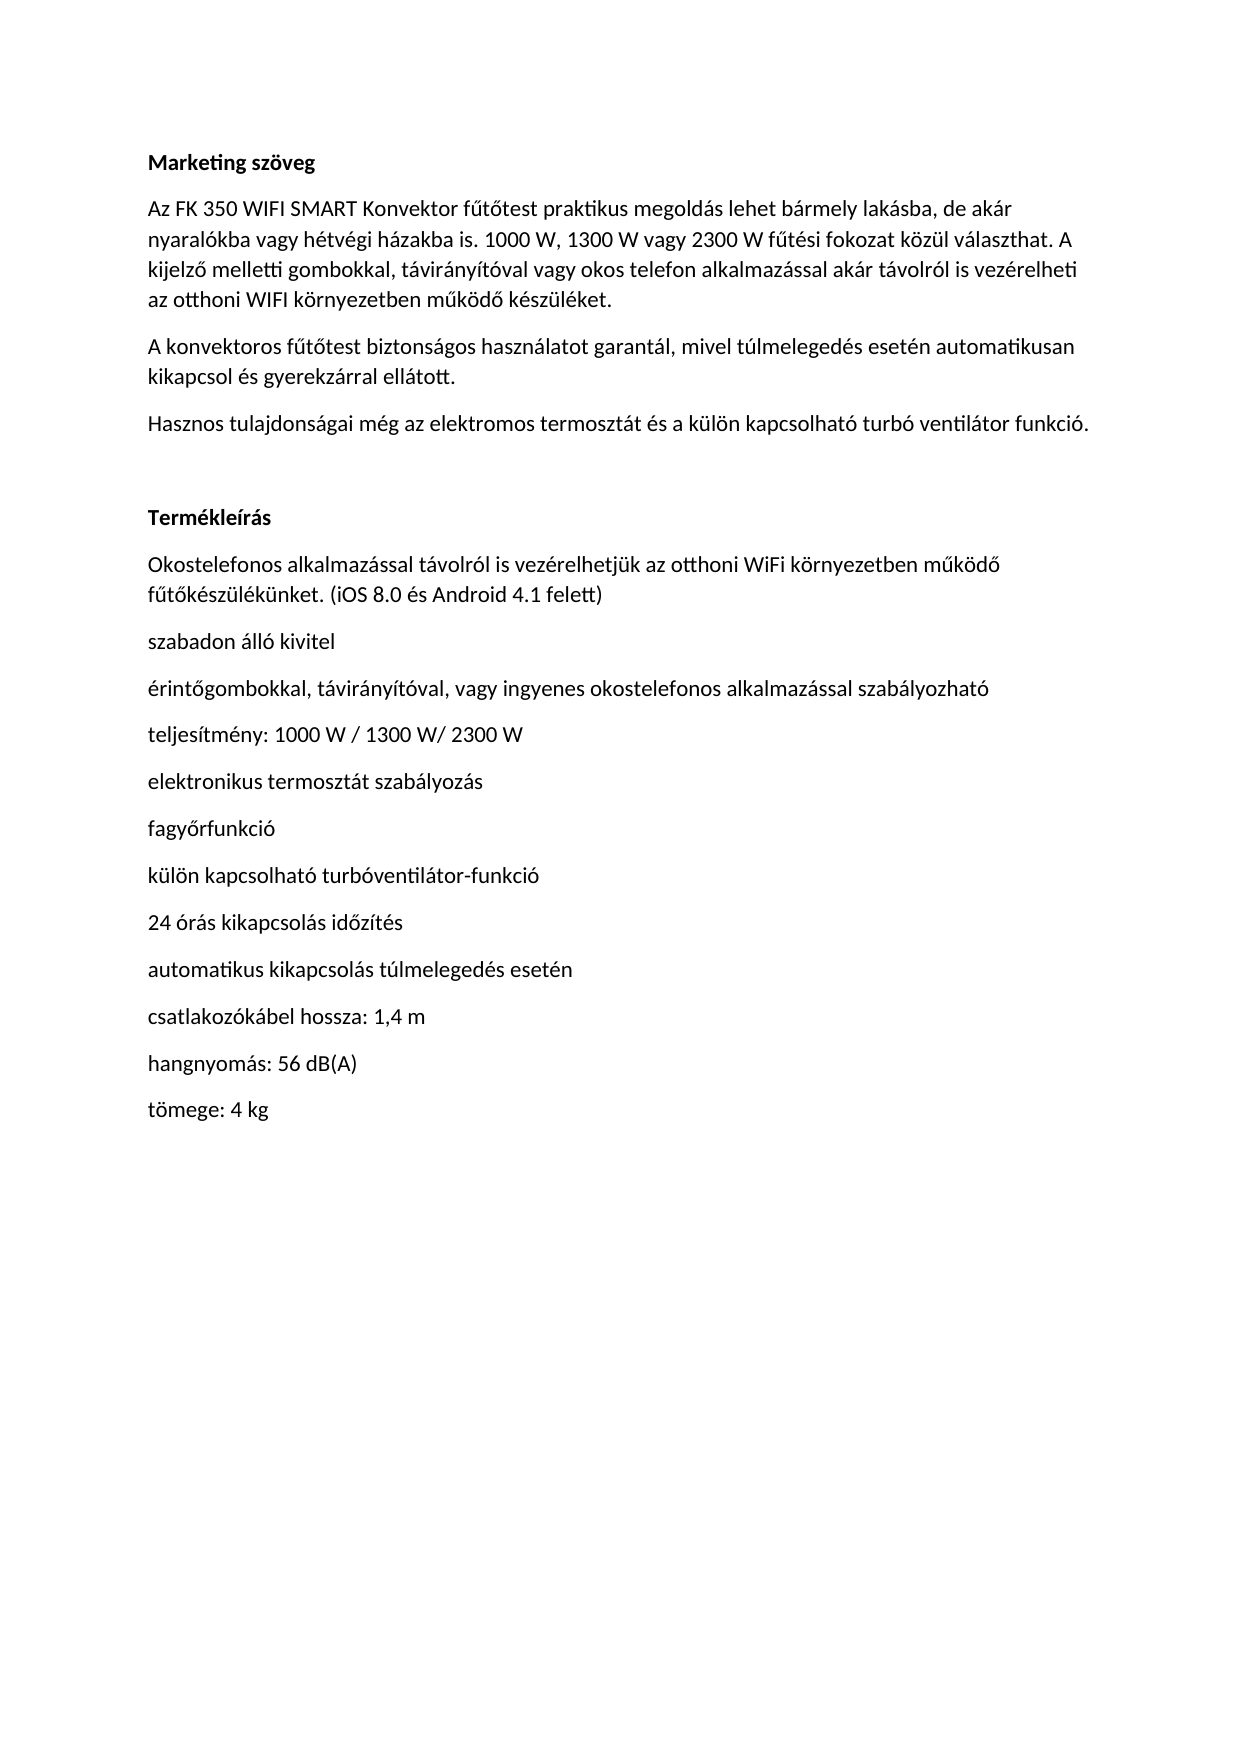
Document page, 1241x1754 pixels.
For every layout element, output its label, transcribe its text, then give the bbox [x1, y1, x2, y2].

text csatlakozókábel hossza: 1,4 m [148, 1002, 1093, 1030]
text automatikus kikapcsolás túlmelegedés esetén [148, 955, 1093, 983]
text Az FK 350 WIFI SMART Konvektor fűtőtest praktikus megoldás lehet bármely lakásba, de akár nyaralókba vagy hétvégi házakba is. 1000 W, 1300 W vagy 2300 W fűtési fokozat közül választhat. A kijelző melletti gombokkal, távirányítóval vagy okos telefon alkalmazással akár távolról is vezérelheti az otthoni WIFI környezetben működő készüléket. [148, 194, 1093, 313]
text Hasznos tulajdonságai még az elektromos termosztát és a külön kapcsolható turbó ventilátor funkció. [148, 409, 1093, 437]
text szabadon álló kivitel [148, 627, 1093, 655]
text érintőgombokkal, távirányítóval, vagy ingyenes okostelefonos alkalmazással szabályozható [148, 674, 1093, 702]
text teljesítmény: 1000 W / 1300 W/ 2300 W [148, 721, 1093, 748]
text tömege: 4 kg [148, 1096, 1093, 1123]
text fagyőrfunkció [148, 814, 1093, 842]
text A konvektoros fűtőtest biztonságos használatot garantál, mivel túlmelegedés esetén automatikusan kikapcsol és gyerekzárral ellátott. [148, 332, 1093, 390]
text Termékleírás [148, 503, 1093, 531]
text 24 órás kikapcsolás időzítés [148, 908, 1093, 936]
text Okostelefonos alkalmazással távolról is vezérelhetjük az otthoni WiFi környezetben működő fűtőkészülékünket. (iOS 8.0 és Android 4.1 felett) [148, 550, 1093, 608]
text hangnyomás: 56 dB(A) [148, 1049, 1093, 1077]
text külön kapcsolható turbóventilátor-funkció [148, 861, 1093, 889]
text elektronikus termosztát szabályozás [148, 767, 1093, 795]
text Marketing szöveg [148, 148, 1093, 176]
